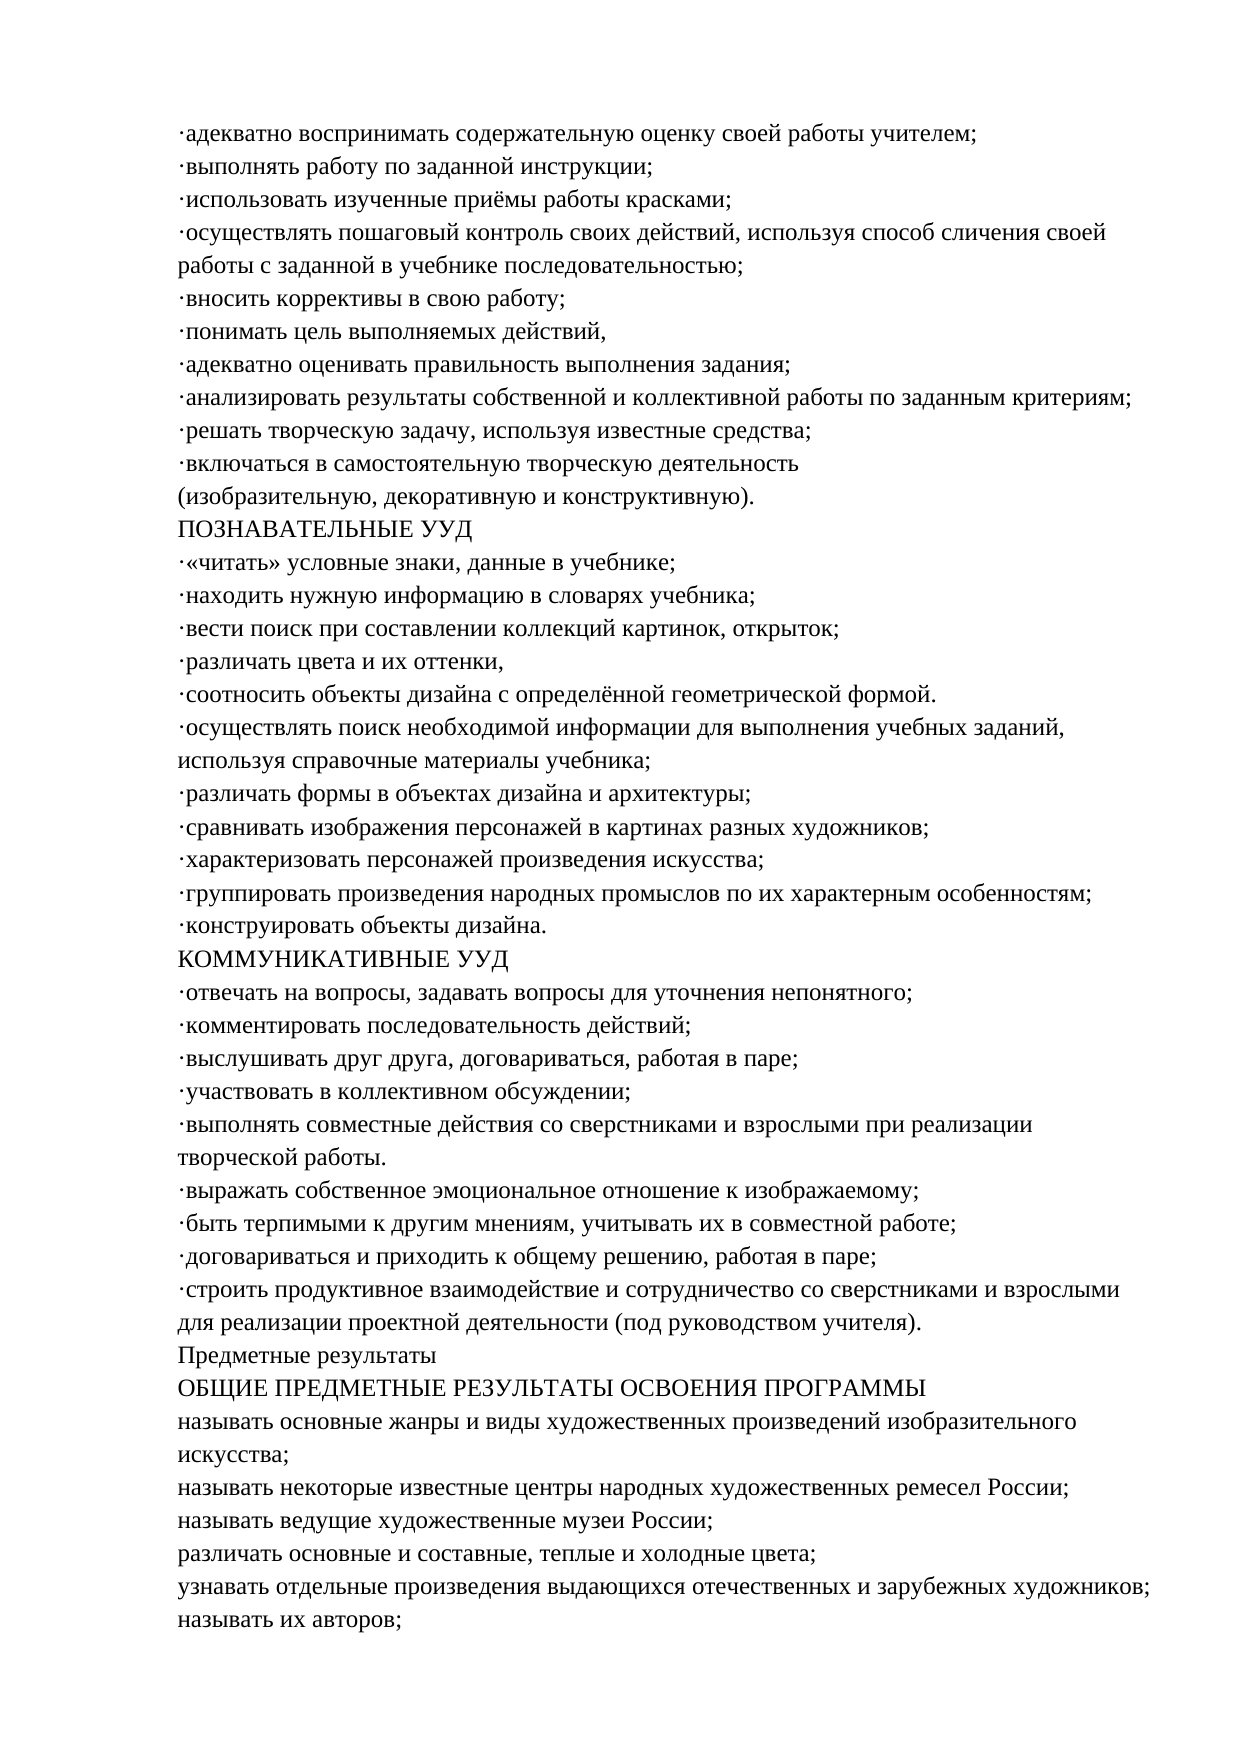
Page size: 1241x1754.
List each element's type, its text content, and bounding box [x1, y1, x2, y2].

text ·различать цвета и их оттенки, [177, 646, 1152, 675]
text ·характеризовать персонажей произведения искусства; [177, 844, 1152, 873]
text ·понимать цель выполняемых действий, [177, 316, 1152, 345]
text Предметные результаты [177, 1340, 1152, 1369]
text ·выражать собственное эмоциональное отношение к изображаемому; [177, 1175, 1152, 1203]
text ·выслушивать друг друга, договариваться, работая в паре; [177, 1043, 1152, 1071]
text ·комментировать последовательность действий; [177, 1010, 1152, 1038]
text ·выполнять работу по заданной инструкции; [177, 151, 1152, 180]
text узнавать отдельные произведения выдающихся отечественных и зарубежных художников; называть их авторов; [177, 1571, 1152, 1633]
text ·адекватно воспринимать содержательную оценку своей работы учителем; [177, 118, 1152, 147]
text ·решать творческую задачу, используя известные средства; [177, 415, 1152, 444]
text ·участвовать в коллективном обсуждении; [177, 1076, 1152, 1104]
text различать основные и составные, теплые и холодные цвета; [177, 1538, 1152, 1567]
text ·сравнивать изображения персонажей в картинах разных художников; [177, 812, 1152, 840]
text ·конструировать объекты дизайна. [177, 911, 1152, 939]
text (изобразительную, декоративную и конструктивную). [177, 481, 1152, 510]
text ОБЩИЕ ПРЕДМЕТНЫЕ РЕЗУЛЬТАТЫ ОСВОЕНИЯ ПРОГРАММЫ [177, 1373, 1152, 1402]
text ·договариваться и приходить к общему решению, работая в паре; [177, 1241, 1152, 1269]
text ПОЗНАВАТЕЛЬНЫЕ УУД [177, 514, 1152, 543]
text ·находить нужную информацию в словарях учебника; [177, 580, 1152, 609]
text называть некоторые известные центры народных художественных ремесел России; [177, 1472, 1152, 1501]
text называть основные жанры и виды художественных произведений изобразительного искусства; [177, 1406, 1152, 1468]
text ·строить продуктивное взаимодействие и сотрудничество со сверстниками и взрослыми для реализации проектной деятельности (под руководством учителя). [177, 1274, 1152, 1336]
text ·использовать изученные приёмы работы красками; [177, 184, 1152, 213]
text ·группировать произведения народных промыслов по их характерным особенностям; [177, 878, 1152, 906]
text КОММУНИКАТИВНЫЕ УУД [177, 944, 1152, 972]
text ·выполнять совместные действия со сверстниками и взрослыми при реализации творческой работы. [177, 1109, 1152, 1171]
text ·отвечать на вопросы, задавать вопросы для уточнения непонятного; [177, 977, 1152, 1005]
text называть ведущие художественные музеи России; [177, 1505, 1152, 1534]
text ·«читать» условные знаки, данные в учебнике; [177, 547, 1152, 576]
text ·осуществлять поиск необходимой информации для выполнения учебных заданий, используя справочные материалы учебника; [177, 712, 1152, 774]
text ·вести поиск при составлении коллекций картинок, открыток; [177, 613, 1152, 642]
text ·осуществлять пошаговый контроль своих действий, используя способ сличения своей работы с заданной в учебнике последовательностью; [177, 217, 1152, 279]
text ·быть терпимыми к другим мнениям, учитывать их в совместной работе; [177, 1208, 1152, 1237]
text ·адекватно оценивать правильность выполнения задания; [177, 349, 1152, 378]
text ·различать формы в объектах дизайна и архитектуры; [177, 778, 1152, 807]
text ·соотносить объекты дизайна с определённой геометрической формой. [177, 679, 1152, 708]
text ·вносить коррективы в свою работу; [177, 283, 1152, 312]
text ·анализировать результаты собственной и коллективной работы по заданным критериям; [177, 382, 1152, 411]
text ·включаться в самостоятельную творческую деятельность [177, 448, 1152, 477]
